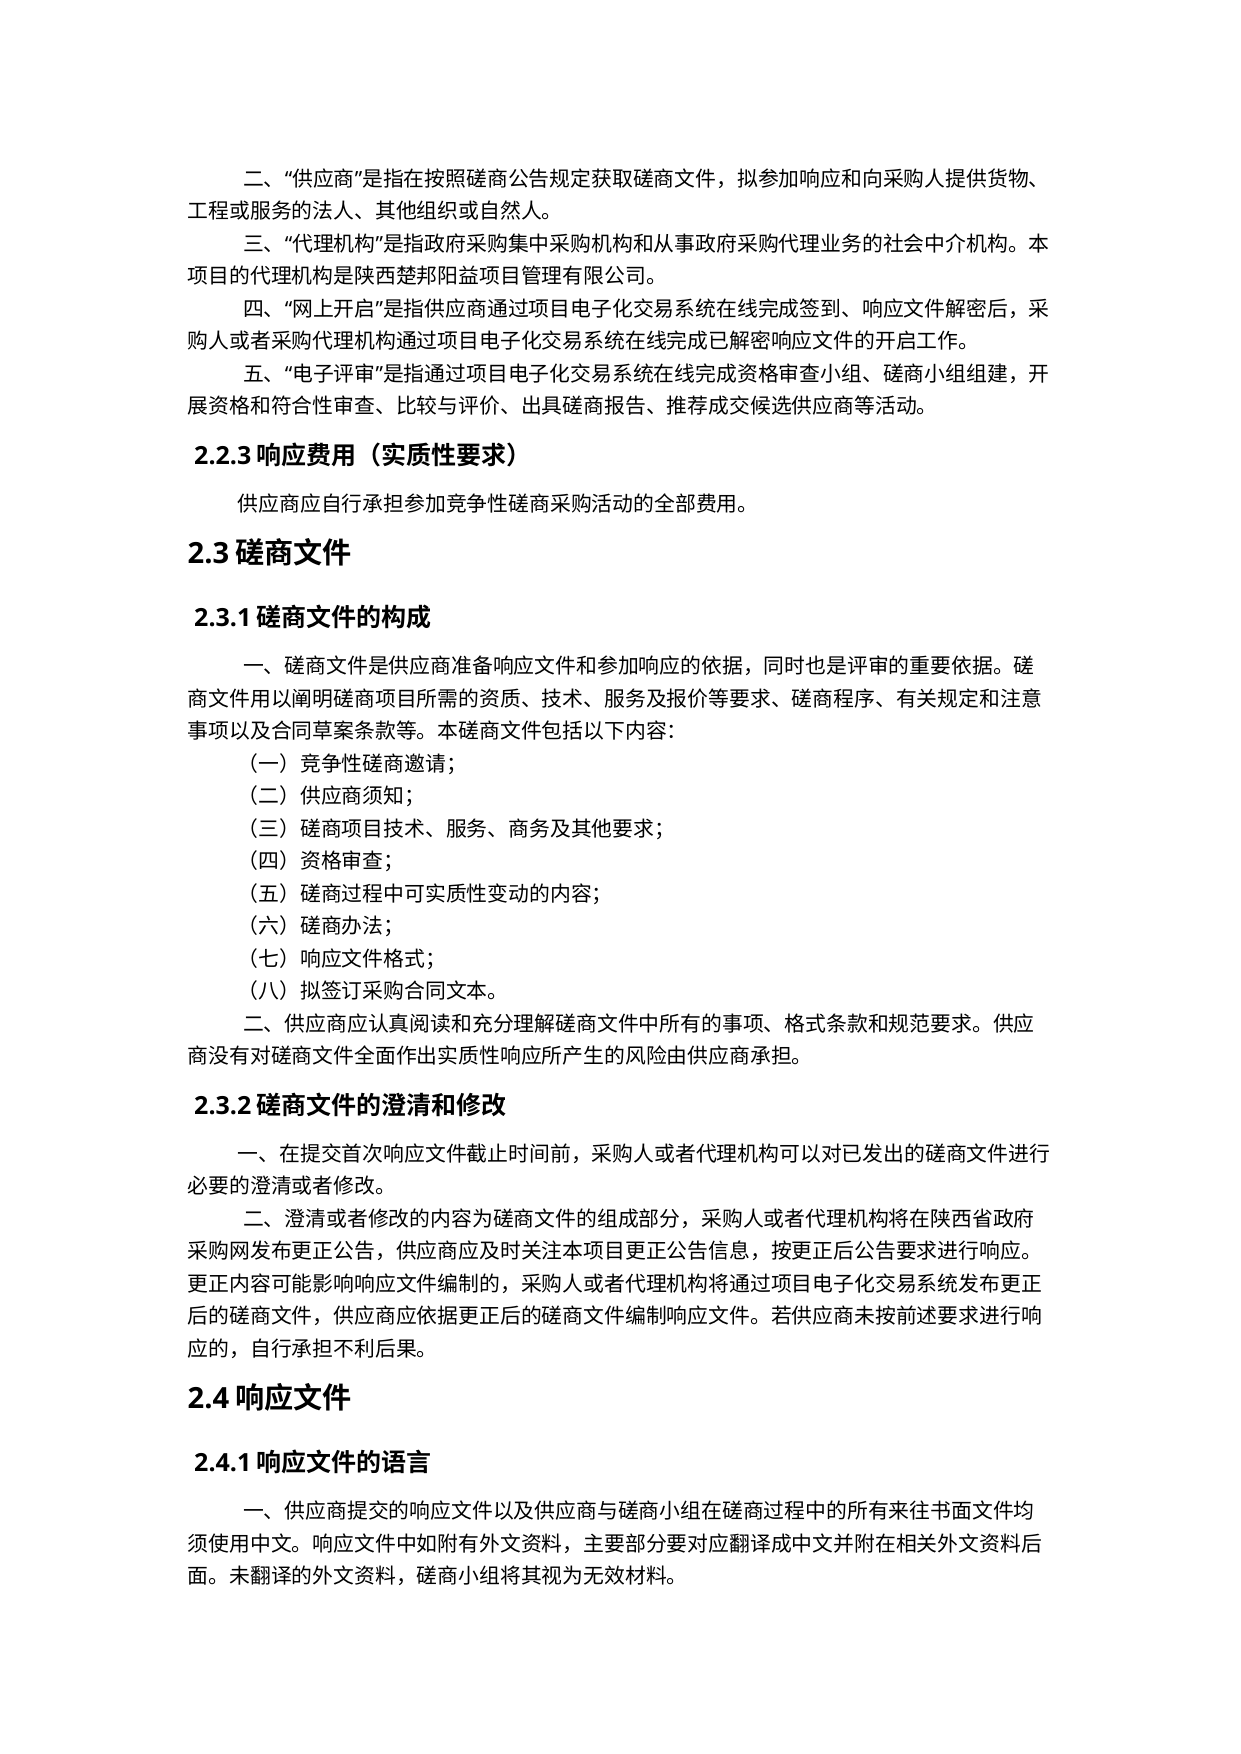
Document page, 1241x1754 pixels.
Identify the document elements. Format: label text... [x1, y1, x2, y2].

text （六）磋商办法； [187, 909, 1053, 942]
text （三）磋商项目技术、服务、商务及其他要求； [187, 812, 1053, 844]
text 2.2.3响应费用（实质性要求） [187, 422, 1053, 487]
text （一）竞争性磋商邀请； [187, 747, 1053, 779]
text （四）资格审查； [187, 844, 1053, 877]
text （五）磋商过程中可实质性变动的内容； [187, 877, 1053, 909]
text 三、“代理机构”是指政府采购集中采购机构和从事政府采购代理业务的社会中介机构。本项目的代理机构是陕西楚邦阳益项目管理有限公司。 [187, 227, 1053, 292]
text 五、“电子评审”是指通过项目电子化交易系统在线完成资格审查小组、磋商小组组建，开展资格和符合性审查、比较与评价、出具磋商报告、推荐成交候选供应商等活动。 [187, 357, 1053, 422]
text （七）响应文件格式； [187, 942, 1053, 974]
text 2.3磋商文件 [187, 519, 1053, 584]
text 四、“网上开启”是指供应商通过项目电子化交易系统在线完成签到、响应文件解密后，采购人或者采购代理机构通过项目电子化交易系统在线完成已解密响应文件的开启工作。 [187, 292, 1053, 357]
text 2.4.1响应文件的语言 [187, 1429, 1053, 1494]
text 一、供应商提交的响应文件以及供应商与磋商小组在磋商过程中的所有来往书面文件均须使用中文。响应文件中如附有外文资料，主要部分要对应翻译成中文并附在相关外文资料后面。未翻译的外文资料，磋商小组将其视为无效材料。 [187, 1494, 1053, 1592]
text （八）拟签订采购合同文本。 [187, 974, 1053, 1007]
text 2.3.1磋商文件的构成 [187, 584, 1053, 649]
text 一、在提交首次响应文件截止时间前，采购人或者代理机构可以对已发出的磋商文件进行必要的澄清或者修改。 [187, 1137, 1053, 1202]
text 二、澄清或者修改的内容为磋商文件的组成部分，采购人或者代理机构将在陕西省政府采购网发布更正公告，供应商应及时关注本项目更正公告信息，按更正后公告要求进行响应。更正内容可能影响响应文件编制的，采购人或者代理机构将通过项目电子化交易系统发布更正后的磋商文件，供应商应依据更正后的磋商文件编制响应文件。若供应商未按前述要求进行响应的，自行承担不利后果。 [187, 1202, 1053, 1364]
text 二、“供应商”是指在按照磋商公告规定获取磋商文件，拟参加响应和向采购人提供货物、工程或服务的法人、其他组织或自然人。 [187, 162, 1053, 227]
text 2.4响应文件 [187, 1364, 1053, 1429]
text 一、磋商文件是供应商准备响应文件和参加响应的依据，同时也是评审的重要依据。磋商文件用以阐明磋商项目所需的资质、技术、服务及报价等要求、磋商程序、有关规定和注意事项以及合同草案条款等。本磋商文件包括以下内容： [187, 649, 1053, 747]
text 2.3.2磋商文件的澄清和修改 [187, 1072, 1053, 1137]
text 二、供应商应认真阅读和充分理解磋商文件中所有的事项、格式条款和规范要求。供应商没有对磋商文件全面作出实质性响应所产生的风险由供应商承担。 [187, 1007, 1053, 1072]
text 供应商应自行承担参加竞争性磋商采购活动的全部费用。 [187, 487, 1053, 519]
text （二）供应商须知； [187, 779, 1053, 812]
